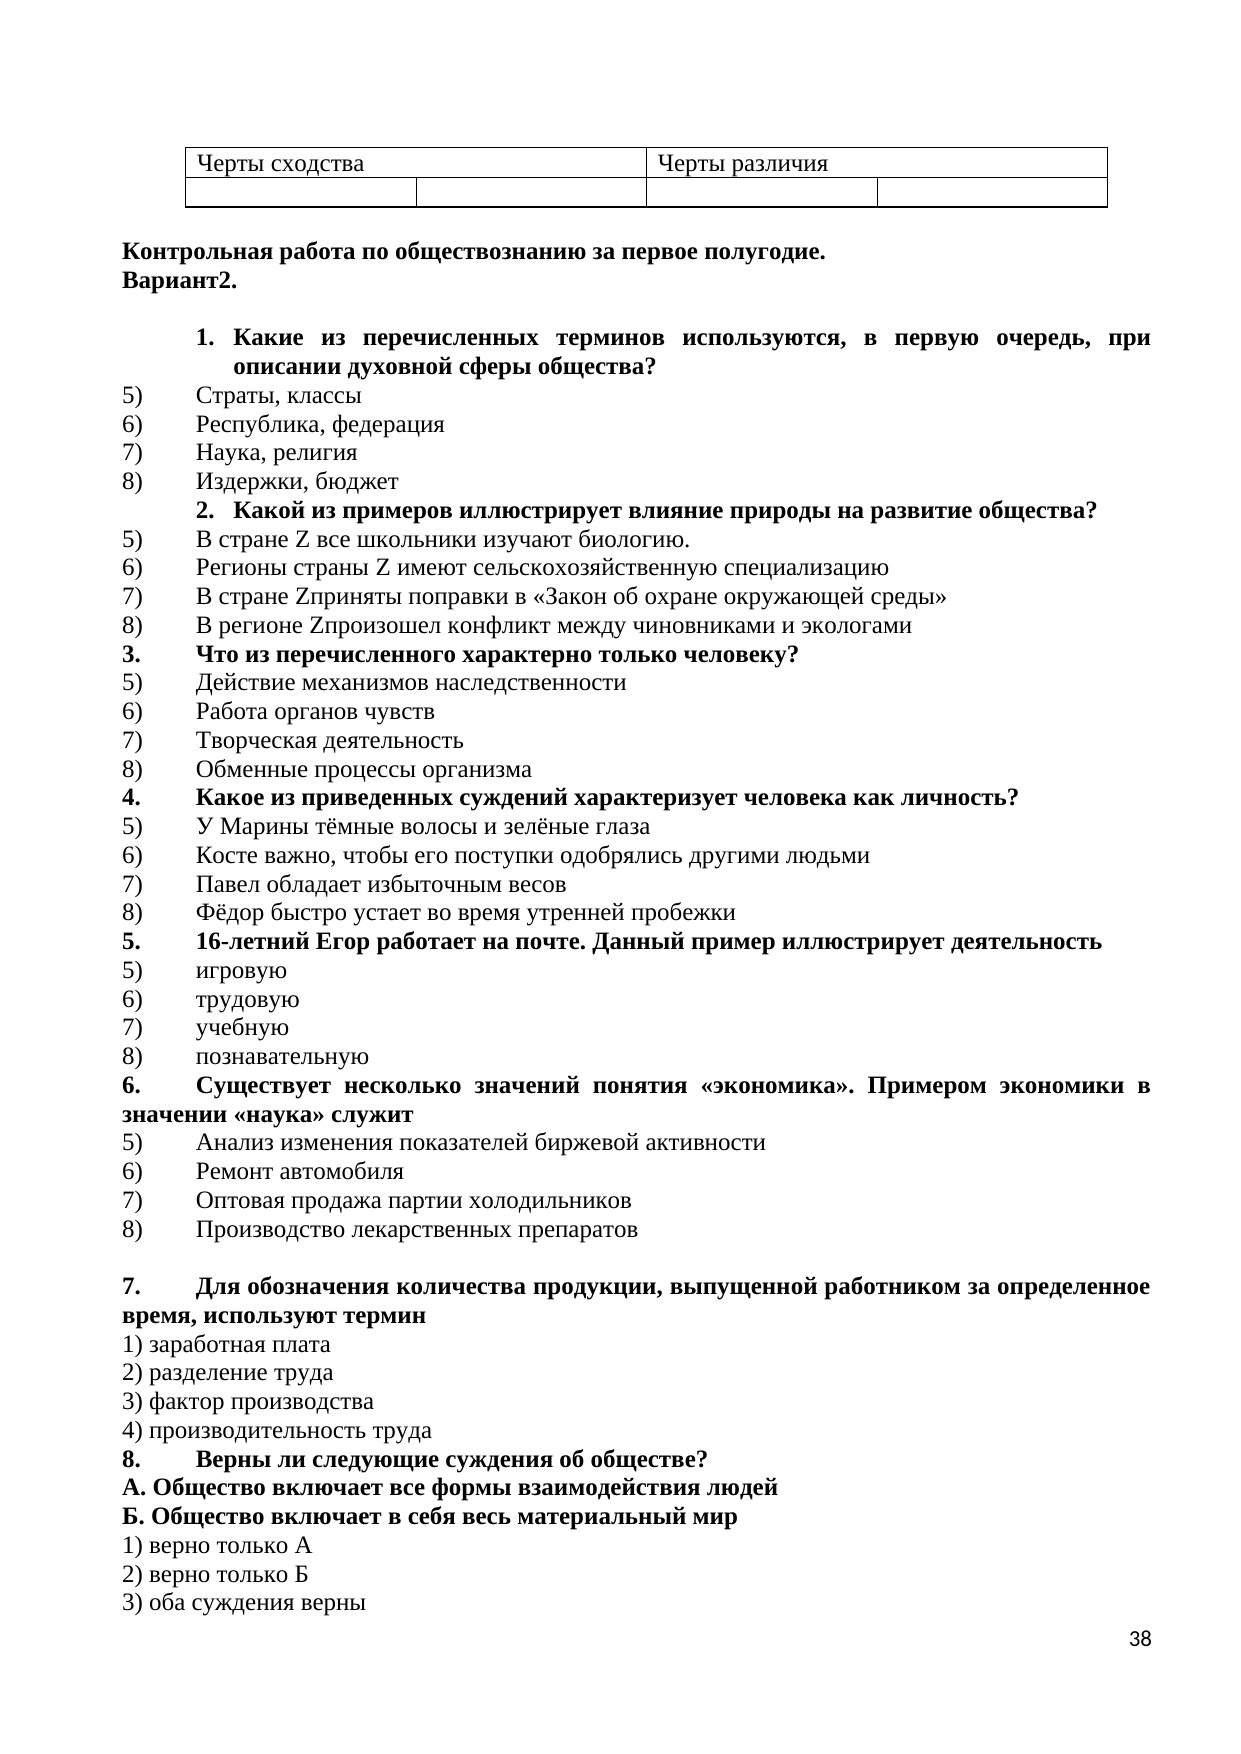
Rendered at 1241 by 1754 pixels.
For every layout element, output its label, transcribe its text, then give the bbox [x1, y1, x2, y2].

list В регионе Zпроизошел конфликт между чиновниками и экологами [122, 610, 1152, 639]
list Регионы страны Z имеют сельскохозяйственную специализацию [122, 552, 1152, 581]
list 16-летний Егор работает на почте. Данный пример иллюстрирует деятельность [122, 926, 1152, 955]
list В стране Z все школьники изучают биологию. [122, 524, 1152, 552]
table_cell [186, 178, 416, 206]
text 3) фактор производства [122, 1386, 1152, 1415]
list Производство лекарственных препаратов [122, 1214, 1152, 1242]
text Вариант2. [122, 265, 1152, 294]
list Страты, классы [122, 380, 1152, 409]
list Существует несколько значений понятия «экономика». Примером экономики в значении «наука» служит [122, 1070, 1152, 1127]
list учебную [122, 1012, 1152, 1041]
list Ремонт автомобиля [122, 1156, 1152, 1185]
text 2) верно только Б [122, 1559, 1152, 1587]
list У Марины тёмные волосы и зелёные глаза [122, 811, 1152, 840]
text 1) верно только А [122, 1530, 1152, 1559]
text 4) производительность труда [122, 1415, 1152, 1444]
text 2) разделение труда [122, 1357, 1152, 1386]
list Творческая деятельность [122, 725, 1152, 754]
list Действие механизмов наследственности [122, 667, 1152, 696]
list Что из перечисленного характерно только человеку? [122, 639, 1152, 667]
text 1) заработная плата [122, 1329, 1152, 1357]
table_header Черты различия [647, 148, 1107, 177]
text Б. Общество включает в себя весь материальный мир [122, 1501, 1152, 1530]
table_cell [417, 178, 646, 206]
list Наука, религия [122, 437, 1152, 466]
list Какой из примеров иллюстрирует влияние природы на развитие общества? [196, 495, 1152, 524]
list Работа органов чувств [122, 696, 1152, 725]
text А. Общество включает все формы взаимодействия людей [122, 1472, 1152, 1501]
list Обменные процессы организма [122, 754, 1152, 782]
text Контрольная работа по обществознанию за первое полугодие. [122, 236, 1152, 265]
list В стране Zприняты поправки в «Закон об охране окружающей среды» [122, 581, 1152, 610]
list игровую [122, 955, 1152, 984]
list трудовую [122, 984, 1152, 1012]
table_cell [878, 178, 1107, 206]
table_cell [647, 178, 877, 206]
list Издержки, бюджет [122, 466, 1152, 495]
list Верны ли следующие суждения об обществе? [122, 1444, 1152, 1472]
list Фёдор быстро устает во время утренней пробежки [122, 897, 1152, 926]
list Павел обладает избыточным весов [122, 869, 1152, 897]
list Для обозначения количества продукции, выпущенной работником за определенное время, используют термин [122, 1271, 1152, 1329]
list Какие из перечисленных терминов используются, в первую очередь, при описании духовной сферы общества? [196, 322, 1152, 380]
list Анализ изменения показателей биржевой активности [122, 1127, 1152, 1156]
table_header Черты сходства [186, 148, 646, 177]
list познавательную [122, 1041, 1152, 1070]
list Оптовая продажа партии холодильников [122, 1185, 1152, 1214]
text 3) оба суждения верны [122, 1587, 1152, 1616]
list Косте важно, чтобы его поступки одобрялись другими людьми [122, 840, 1152, 869]
list Республика, федерация [122, 409, 1152, 437]
list Какое из приведенных суждений характеризует человека как личность? [122, 782, 1152, 811]
